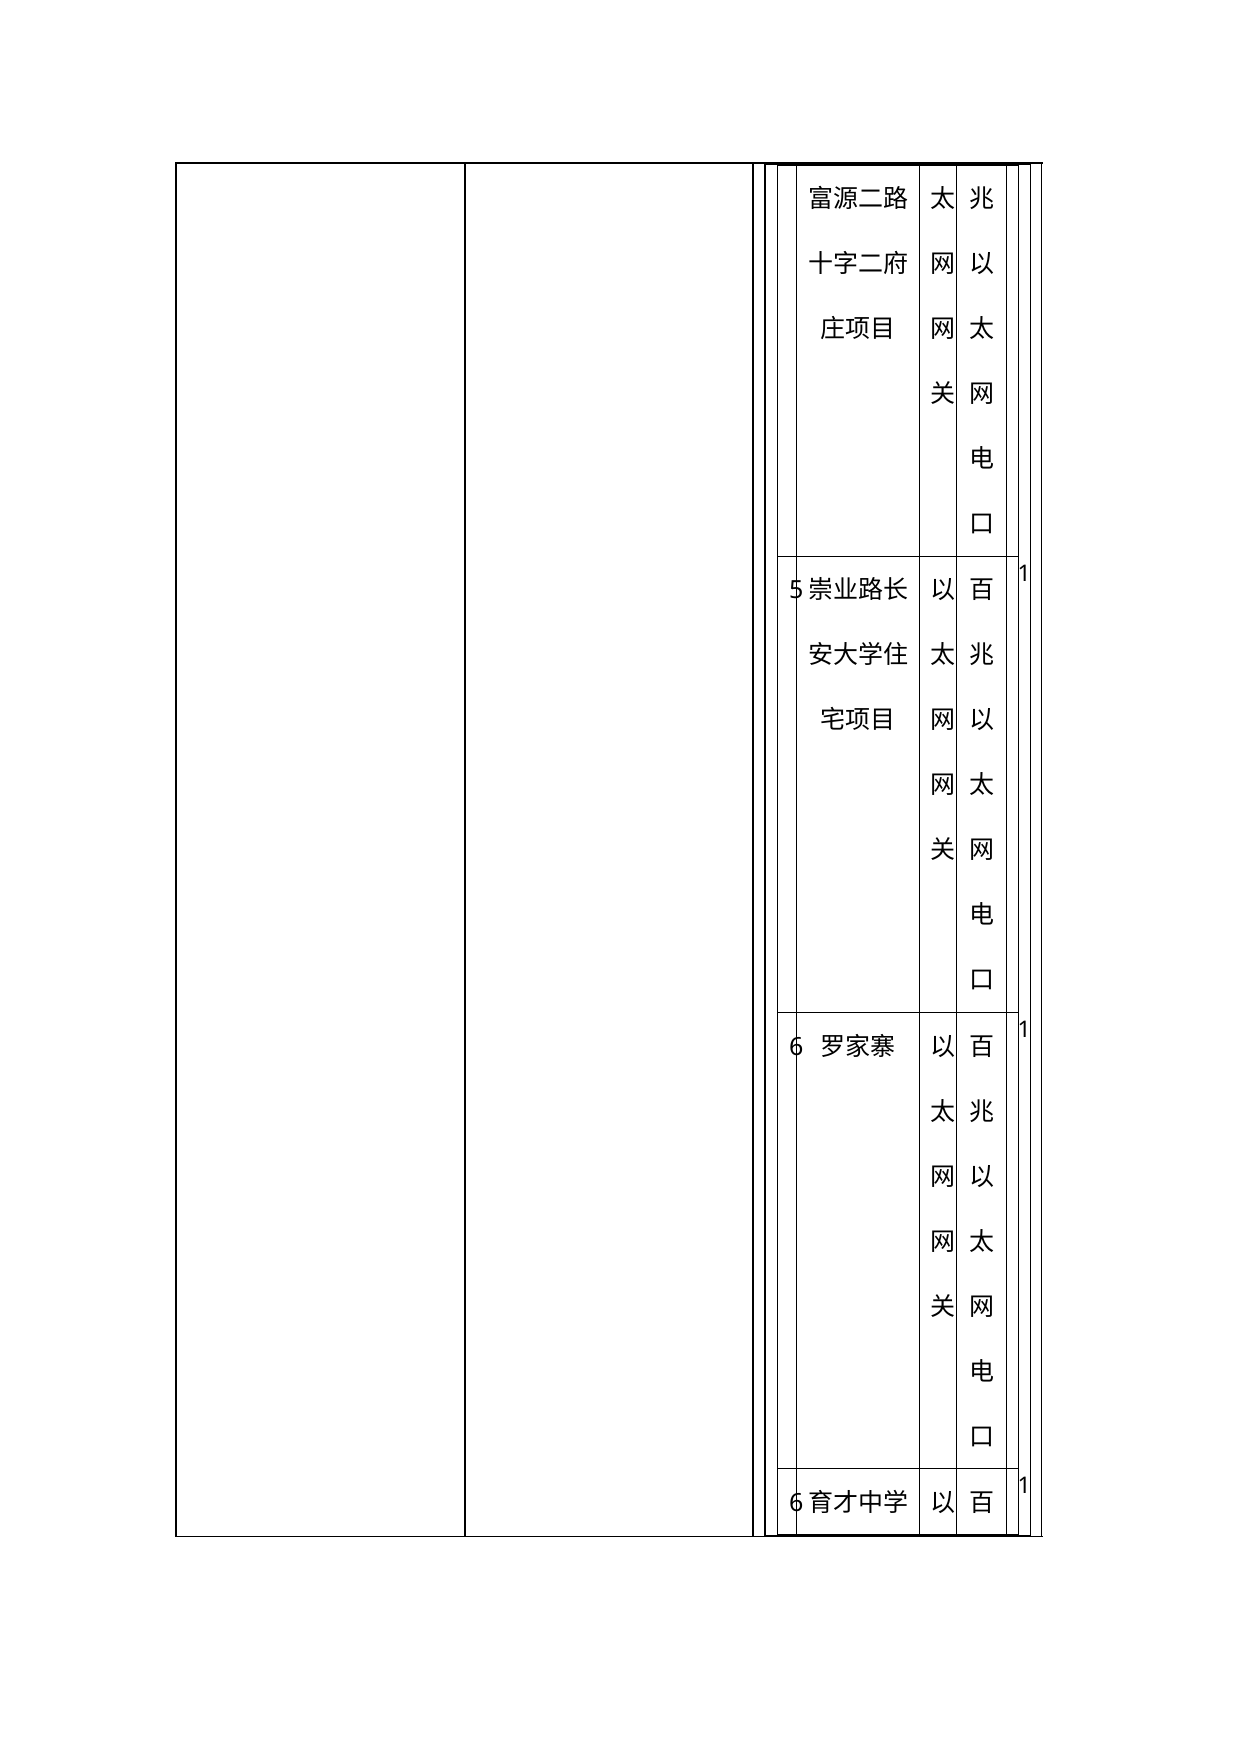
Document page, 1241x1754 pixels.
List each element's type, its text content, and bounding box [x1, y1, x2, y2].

table_cell [778, 557, 796, 1012]
table_cell [1031, 164, 1041, 1536]
table_cell [797, 1469, 919, 1534]
table_cell [1007, 166, 1018, 556]
table_cell [920, 1469, 956, 1534]
table_cell [797, 166, 919, 556]
table_cell [957, 1469, 1006, 1534]
table_cell [957, 557, 1006, 1012]
table_cell [920, 166, 956, 556]
table_cell [1007, 1013, 1018, 1468]
table_cell [797, 1013, 919, 1468]
table_cell [466, 164, 752, 1536]
table_cell [754, 164, 764, 1536]
table_cell [778, 166, 796, 556]
table_cell [1007, 1469, 1018, 1534]
table_cell [1019, 165, 1030, 1535]
table_cell 1 [177, 164, 464, 1536]
table_cell [797, 557, 919, 1012]
table_cell [920, 1013, 956, 1468]
table_cell [957, 1013, 1006, 1468]
table_cell [766, 165, 777, 1535]
table_cell [920, 557, 956, 1012]
table_cell [778, 1013, 796, 1468]
table_cell [778, 1469, 796, 1534]
table_cell [1007, 557, 1018, 1012]
table_cell [957, 166, 1006, 556]
